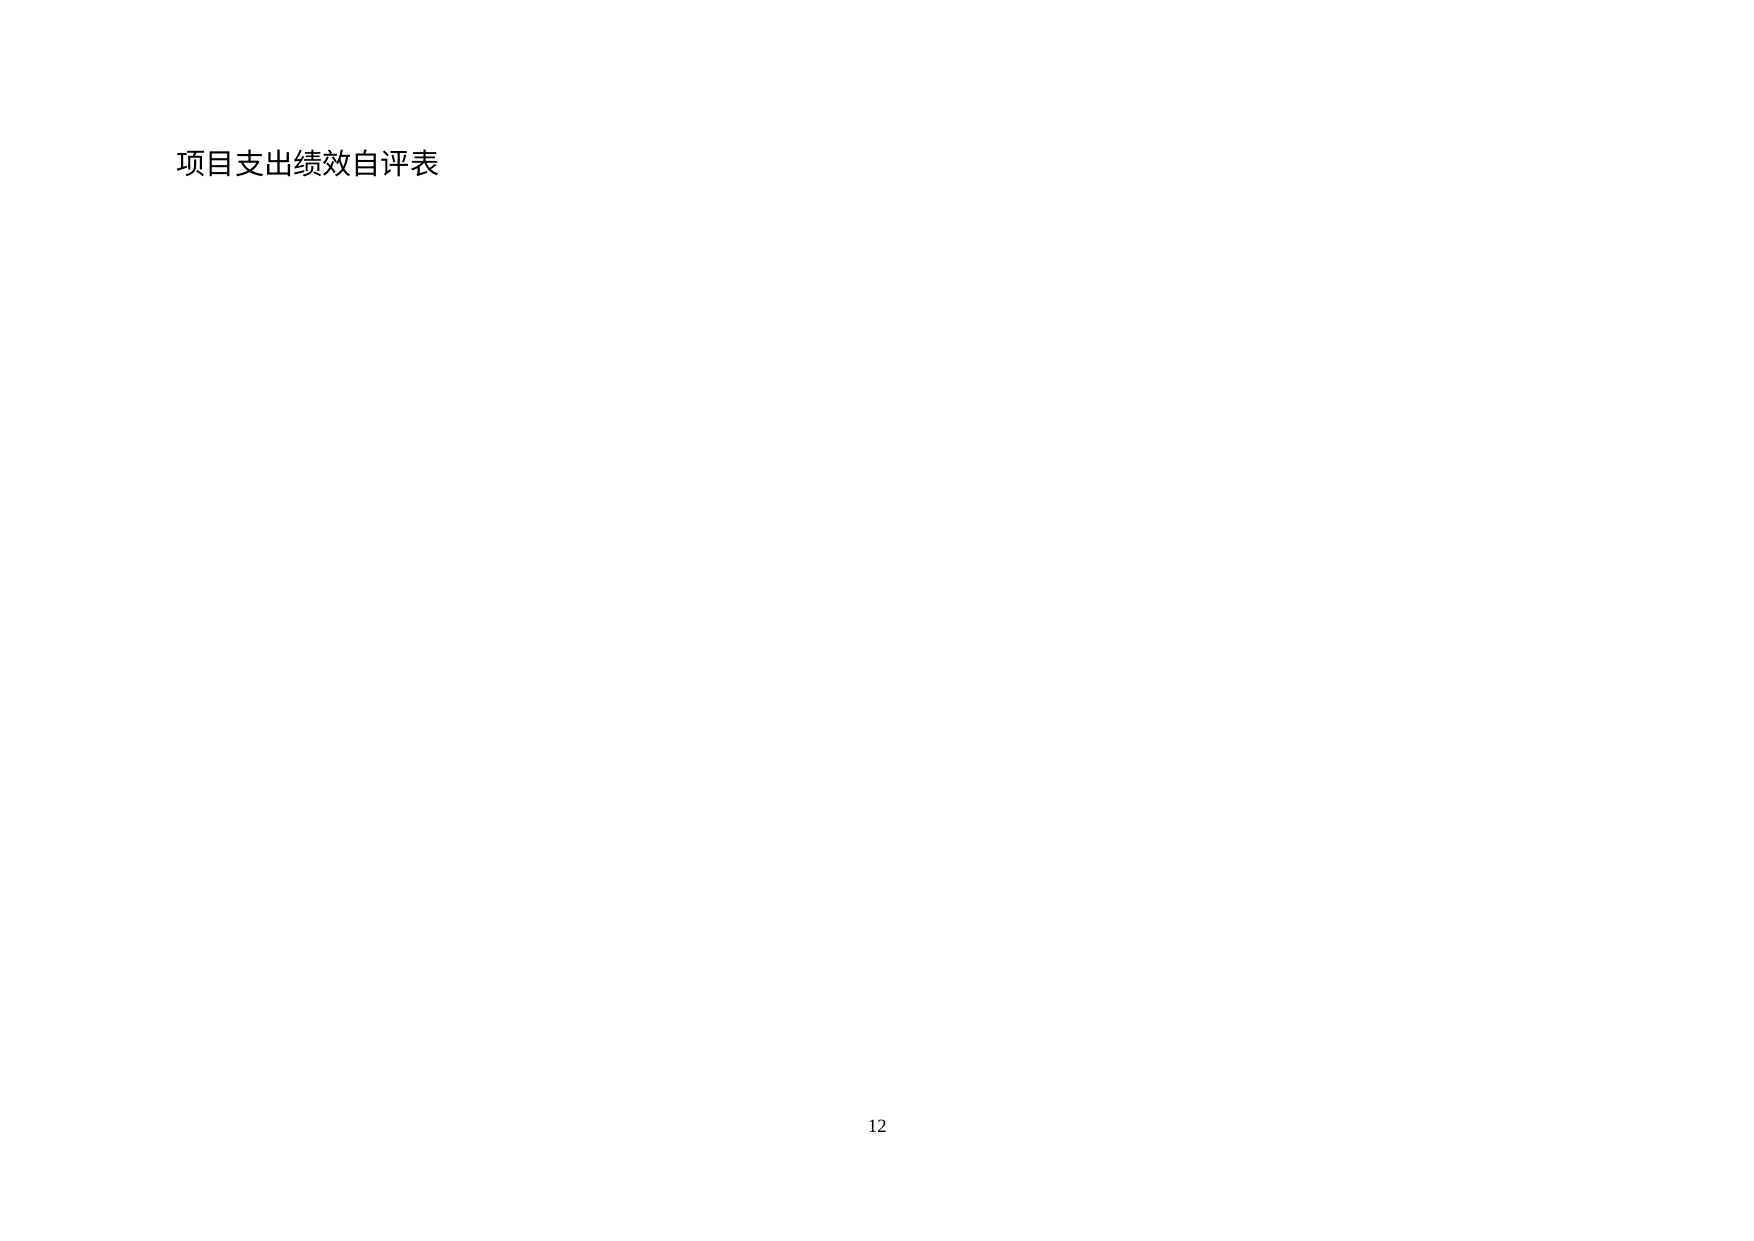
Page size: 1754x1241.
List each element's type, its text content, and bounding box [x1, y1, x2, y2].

text 项目支出绩效自评表 [118, 129, 1636, 194]
